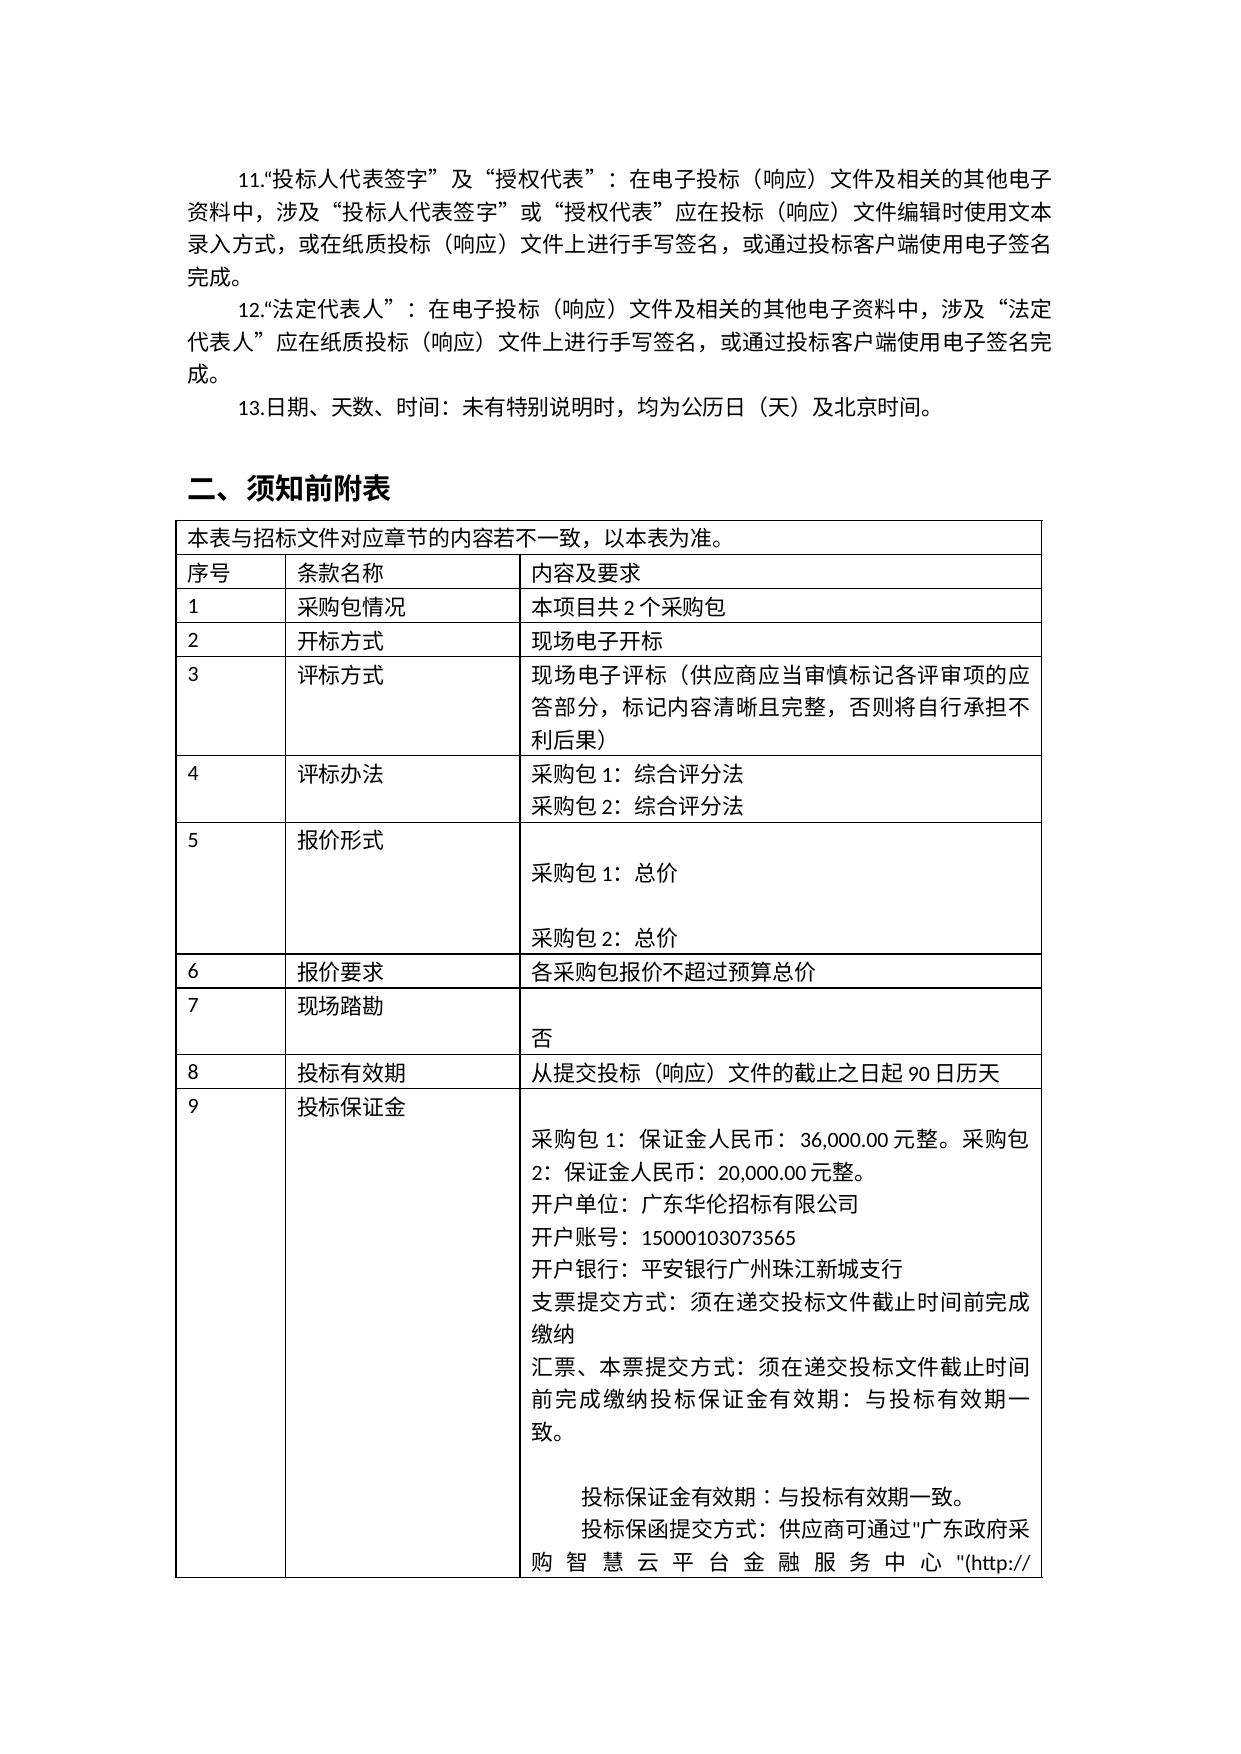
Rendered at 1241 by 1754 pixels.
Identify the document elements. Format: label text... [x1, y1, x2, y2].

table_cell 现场电子开标 [521, 623, 1041, 656]
text 二、须知前附表 [187, 454, 1053, 519]
table_cell 5 [177, 823, 285, 953]
table_cell 7 [177, 989, 285, 1053]
table_cell 2 [177, 623, 285, 656]
table_cell 采购包1：总价 采购包2：总价 [521, 823, 1041, 953]
table_cell 各采购包报价不超过预算总价 [521, 955, 1041, 987]
table_cell 现场踏勘 [286, 989, 519, 1053]
text 13.日期、天数、时间：未有特别说明时，均为公历日（天）及北京时间。 [187, 389, 1053, 422]
table_cell 评标方式 [286, 657, 519, 755]
table_cell 3 [177, 657, 285, 755]
table_cell 现场电子评标（供应商应当审慎标记各评审项的应答部分，标记内容清晰且完整，否则将自行承担不利后果） [521, 657, 1041, 755]
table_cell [521, 1089, 1041, 1577]
table_cell 否 [521, 989, 1041, 1053]
text 11.“投标人代表签字”及“授权代表”：在电子投标（响应）文件及相关的其他电子资料中，涉及“投标人代表签字”或“授权代表”应在投标（响应）文件编辑时使用文本录入方式，或在纸质投标（响应）文件上进行手写签名，或通过投标客户端使用电子签名完成。 [187, 162, 1053, 292]
table_cell 内容及要求 [521, 555, 1041, 588]
table_cell 投标有效期 [286, 1055, 519, 1088]
table_cell 报价形式 [286, 823, 519, 953]
table_cell 采购包1：综合评分法 采购包2：综合评分法 [521, 756, 1041, 821]
table_cell 6 [177, 955, 285, 987]
table_cell 1 [177, 589, 285, 622]
table_cell 评标办法 [286, 756, 519, 821]
table_cell 9 [177, 1089, 285, 1577]
table_cell 从提交投标（响应）文件的截止之日起90日历天 [521, 1055, 1041, 1088]
table_cell 序号 [177, 555, 285, 588]
table_cell 条款名称 [286, 555, 519, 588]
table_cell 开标方式 [286, 623, 519, 656]
table_cell 本项目共2个采购包 [521, 589, 1041, 622]
text 12.“法定代表人”：在电子投标（响应）文件及相关的其他电子资料中，涉及“法定代表人”应在纸质投标（响应）文件上进行手写签名，或通过投标客户端使用电子签名完成。 [187, 292, 1053, 389]
table_cell 4 [177, 756, 285, 821]
table_cell 投标保证金 [286, 1089, 519, 1577]
table_cell 8 [177, 1055, 285, 1088]
table_cell 报价要求 [286, 955, 519, 987]
table_cell 采购包情况 [286, 589, 519, 622]
table_header 本表与招标文件对应章节的内容若不一致，以本表为准。 [177, 521, 1041, 553]
